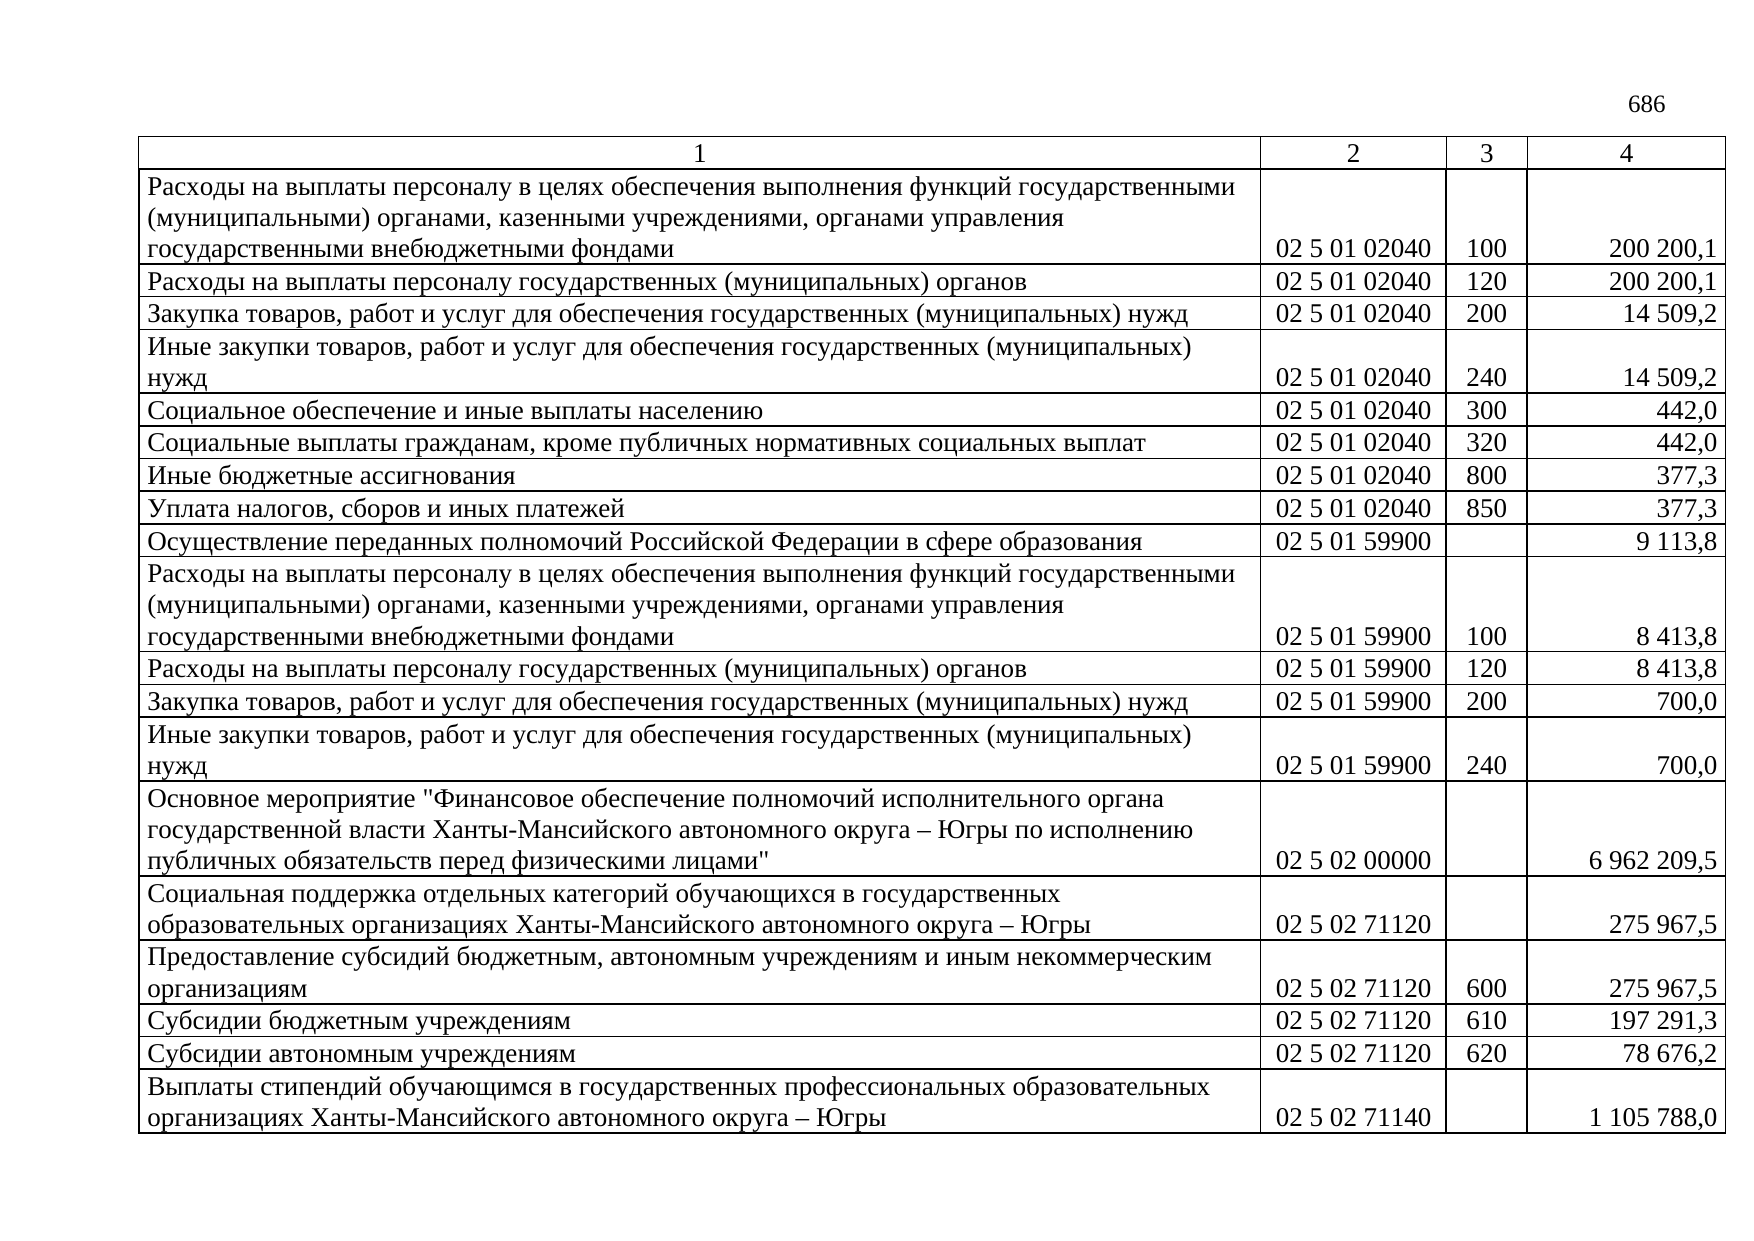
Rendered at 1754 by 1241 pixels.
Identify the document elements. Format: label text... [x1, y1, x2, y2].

table_cell 02 5 01 59900 [1261, 718, 1445, 780]
table_cell 02 5 01 02040 [1261, 394, 1445, 425]
table_cell 320 [1447, 427, 1526, 458]
table_cell Закупка товаров, работ и услуг для обеспечения государственных (муниципальных) нужд [140, 297, 1260, 328]
table_cell 120 [1447, 265, 1526, 296]
table_cell 02 5 01 02040 [1261, 265, 1445, 296]
table_cell [1447, 877, 1526, 939]
table_cell 02 5 01 02040 [1261, 427, 1445, 458]
table_cell 02 5 02 00000 [1261, 782, 1445, 875]
table_cell 100 [1447, 557, 1526, 651]
table_cell 275 967,5 [1528, 877, 1725, 939]
table_header 2 [1261, 137, 1446, 168]
table_cell Основное мероприятие "Финансовое обеспечение полномочий исполнительного органа государственной власти Ханты-Мансийского автономного округа – Югры по исполнению публичных обязательств перед физическими лицами" [140, 782, 1260, 875]
table_header 1 [139, 137, 1260, 168]
table_cell 14 509,2 [1528, 330, 1725, 392]
table_cell [1447, 782, 1526, 875]
table_cell 120 [1447, 652, 1526, 683]
table_cell 197 291,3 [1528, 1005, 1725, 1036]
table_cell 850 [1447, 492, 1526, 523]
table_cell Закупка товаров, работ и услуг для обеспечения государственных (муниципальных) нужд [140, 685, 1260, 716]
table_cell 02 5 01 02040 [1261, 297, 1445, 328]
table_cell Расходы на выплаты персоналу государственных (муниципальных) органов [140, 265, 1260, 296]
table_cell 8 413,8 [1528, 652, 1725, 683]
table_cell 02 5 01 59900 [1261, 525, 1445, 556]
table_cell 1 105 788,0 [1528, 1070, 1725, 1132]
table_cell 610 [1447, 1005, 1526, 1036]
table_cell 02 5 01 02040 [1261, 330, 1445, 392]
table_cell 02 5 02 71120 [1261, 877, 1445, 939]
table_cell 02 5 02 71140 [1261, 1070, 1445, 1132]
table_cell 200 200,1 [1528, 170, 1725, 263]
table_cell Субсидии автономным учреждениям [140, 1037, 1260, 1068]
table_cell 442,0 [1528, 394, 1725, 425]
table_cell 300 [1447, 394, 1526, 425]
table_cell Субсидии бюджетным учреждениям [140, 1005, 1260, 1036]
table_cell 200 [1447, 297, 1526, 328]
table_cell 620 [1447, 1037, 1526, 1068]
table_cell 700,0 [1528, 685, 1725, 716]
table_cell Осуществление переданных полномочий Российской Федерации в сфере образования [140, 525, 1260, 556]
table_cell Предоставление субсидий бюджетным, автономным учреждениям и иным некоммерческим организациям [140, 941, 1260, 1003]
table_cell 6 962 209,5 [1528, 782, 1725, 875]
table_cell 02 5 01 59900 [1261, 557, 1445, 651]
table_cell 377,3 [1528, 459, 1725, 490]
table_cell Иные закупки товаров, работ и услуг для обеспечения государственных (муниципальных) нужд [140, 330, 1260, 392]
table_cell 200 200,1 [1528, 265, 1725, 296]
table_cell 200 [1447, 685, 1526, 716]
table_cell 8 413,8 [1528, 557, 1725, 651]
table_cell 800 [1447, 459, 1526, 490]
table_cell 240 [1447, 330, 1526, 392]
table_cell 275 967,5 [1528, 941, 1725, 1003]
table_cell 02 5 01 02040 [1261, 170, 1445, 263]
table_cell [1447, 525, 1526, 556]
table_cell 240 [1447, 718, 1526, 780]
table_cell 02 5 01 59900 [1261, 652, 1445, 683]
table_cell 377,3 [1528, 492, 1725, 523]
table_cell 14 509,2 [1528, 297, 1725, 328]
table_cell Расходы на выплаты персоналу в целях обеспечения выполнения функций государственными (муниципальными) органами, казенными учреждениями, органами управления государственными внебюджетными фондами [140, 557, 1260, 651]
table_cell Уплата налогов, сборов и иных платежей [140, 492, 1260, 523]
table_cell Социальное обеспечение и иные выплаты населению [140, 394, 1260, 425]
table_cell Иные бюджетные ассигнования [140, 459, 1260, 490]
table_cell 78 676,2 [1528, 1037, 1725, 1068]
table_cell Выплаты стипендий обучающимся в государственных профессиональных образовательных организациях Ханты-Мансийского автономного округа – Югры [140, 1070, 1260, 1132]
table_cell 442,0 [1528, 427, 1725, 458]
table_cell 02 5 02 71120 [1261, 1037, 1445, 1068]
table_cell 600 [1447, 941, 1526, 1003]
table_cell Расходы на выплаты персоналу в целях обеспечения выполнения функций государственными (муниципальными) органами, казенными учреждениями, органами управления государственными внебюджетными фондами [140, 170, 1260, 263]
table_cell 700,0 [1528, 718, 1725, 780]
table_header 3 [1447, 137, 1527, 168]
table_cell Социальные выплаты гражданам, кроме публичных нормативных социальных выплат [140, 427, 1260, 458]
table_cell Расходы на выплаты персоналу государственных (муниципальных) органов [140, 652, 1260, 683]
table_cell [1447, 1070, 1526, 1132]
table_cell 100 [1447, 170, 1526, 263]
table_cell Иные закупки товаров, работ и услуг для обеспечения государственных (муниципальных) нужд [140, 718, 1260, 780]
table_cell Социальная поддержка отдельных категорий обучающихся в государственных образовательных организациях Ханты-Мансийского автономного округа – Югры [140, 877, 1260, 939]
table_cell 02 5 01 02040 [1261, 492, 1445, 523]
table_cell 02 5 02 71120 [1261, 941, 1445, 1003]
table_cell 9 113,8 [1528, 525, 1725, 556]
table_cell 02 5 01 02040 [1261, 459, 1445, 490]
table_cell 02 5 01 59900 [1261, 685, 1445, 716]
table_header 4 [1528, 137, 1725, 168]
table_cell 02 5 02 71120 [1261, 1005, 1445, 1036]
